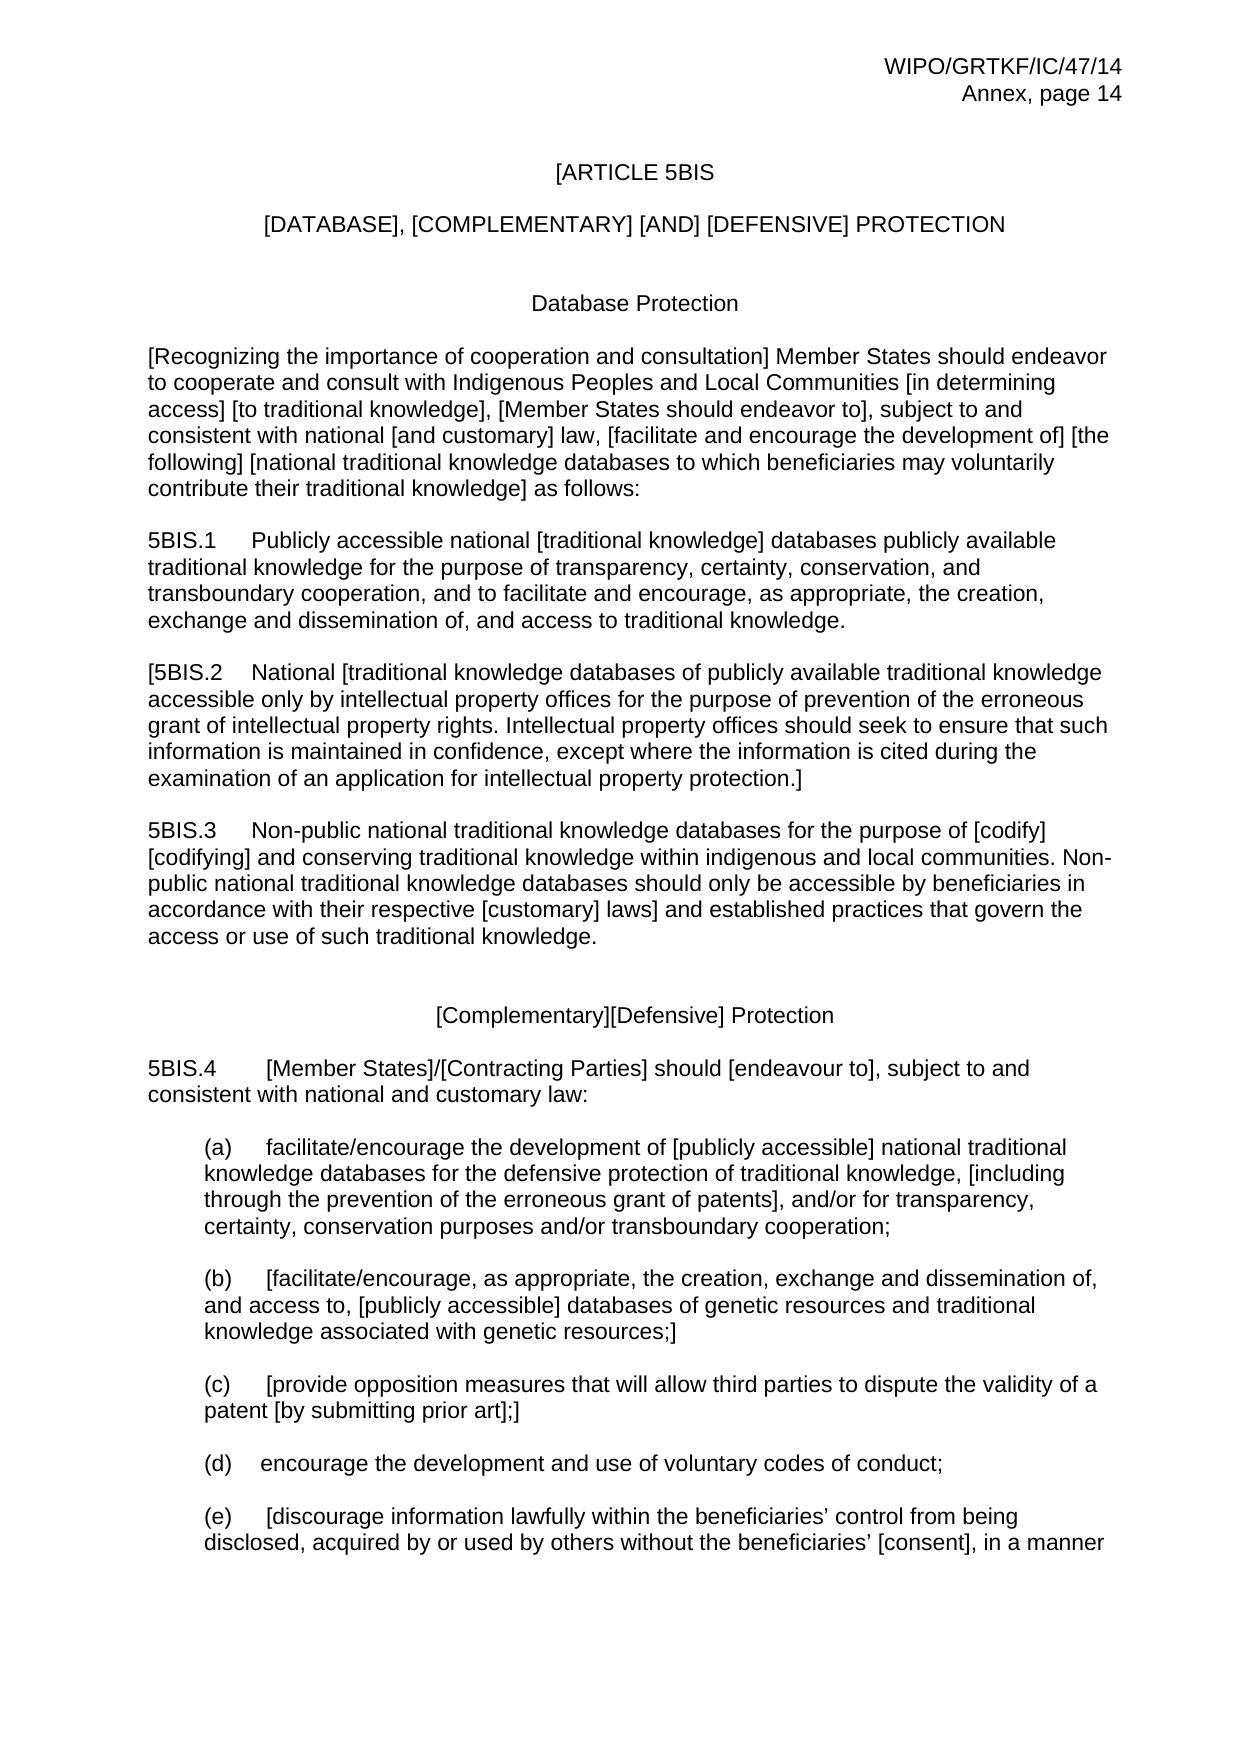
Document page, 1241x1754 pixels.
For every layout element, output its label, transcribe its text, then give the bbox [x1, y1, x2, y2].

text 5BIS.1 Publicly accessible national [traditional knowledge] databases publicly available traditional knowledge for the purpose of transparency, certainty, conservation, and transboundary cooperation, and to facilitate and encourage, as appropriate, the creation, exchange and dissemination of, and access to traditional knowledge. [148, 527, 1122, 633]
list encourage the development and use of voluntary codes of conduct; [204, 1450, 1122, 1476]
list [provide opposition measures that will allow third parties to dispute the validity of a patent [by submitting prior art];] [204, 1371, 1122, 1423]
text [ARTICLE 5BIS [148, 158, 1122, 185]
text [Complementary][Defensive] Protection [148, 1002, 1122, 1028]
text [5BIS.2 National [traditional knowledge databases of publicly available traditional knowledge accessible only by intellectual property offices for the purpose of prevention of the erroneous grant of intellectual property rights. Intellectual property offices should seek to ensure that such information is maintained in confidence, except where the information is cited during the examination of an application for intellectual property protection.] [148, 659, 1122, 791]
text [Recognizing the importance of cooperation and consultation] Member States should endeavor to cooperate and consult with Indigenous Peoples and Local Communities [in determining access] [to traditional knowledge], [Member States should endeavor to], subject to and consistent with national [and customary] law, [facilitate and encourage the development of] [the following] [national traditional knowledge databases to which beneficiaries may voluntarily contribute their traditional knowledge] as follows: [148, 343, 1122, 501]
text [DATABASE], [COMPLEMENTARY] [AND] [DEFENSIVE] PROTECTION [148, 211, 1122, 238]
text Database Protection [148, 290, 1122, 317]
list facilitate/encourage the development of [publicly accessible] national traditional knowledge databases for the defensive protection of traditional knowledge, [including through the prevention of the erroneous grant of patents], and/or for transparency, certainty, conservation purposes and/or transboundary cooperation; [204, 1134, 1122, 1239]
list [204, 1503, 1122, 1555]
text 5BIS.4 [Member States]/[Contracting Parties] should [endeavour to], subject to and consistent with national and customary law: [148, 1054, 1122, 1107]
list [facilitate/encourage, as appropriate, the creation, exchange and dissemination of, and access to, [publicly accessible] databases of genetic resources and traditional knowledge associated with genetic resources;] [204, 1265, 1122, 1344]
text 5BIS.3 Non-public national traditional knowledge databases for the purpose of [codify] [codifying] and conserving traditional knowledge within indigenous and local communities. Non-public national traditional knowledge databases should only be accessible by beneficiaries in accordance with their respective [customary] laws] and established practices that govern the access or use of such traditional knowledge. [148, 817, 1122, 949]
